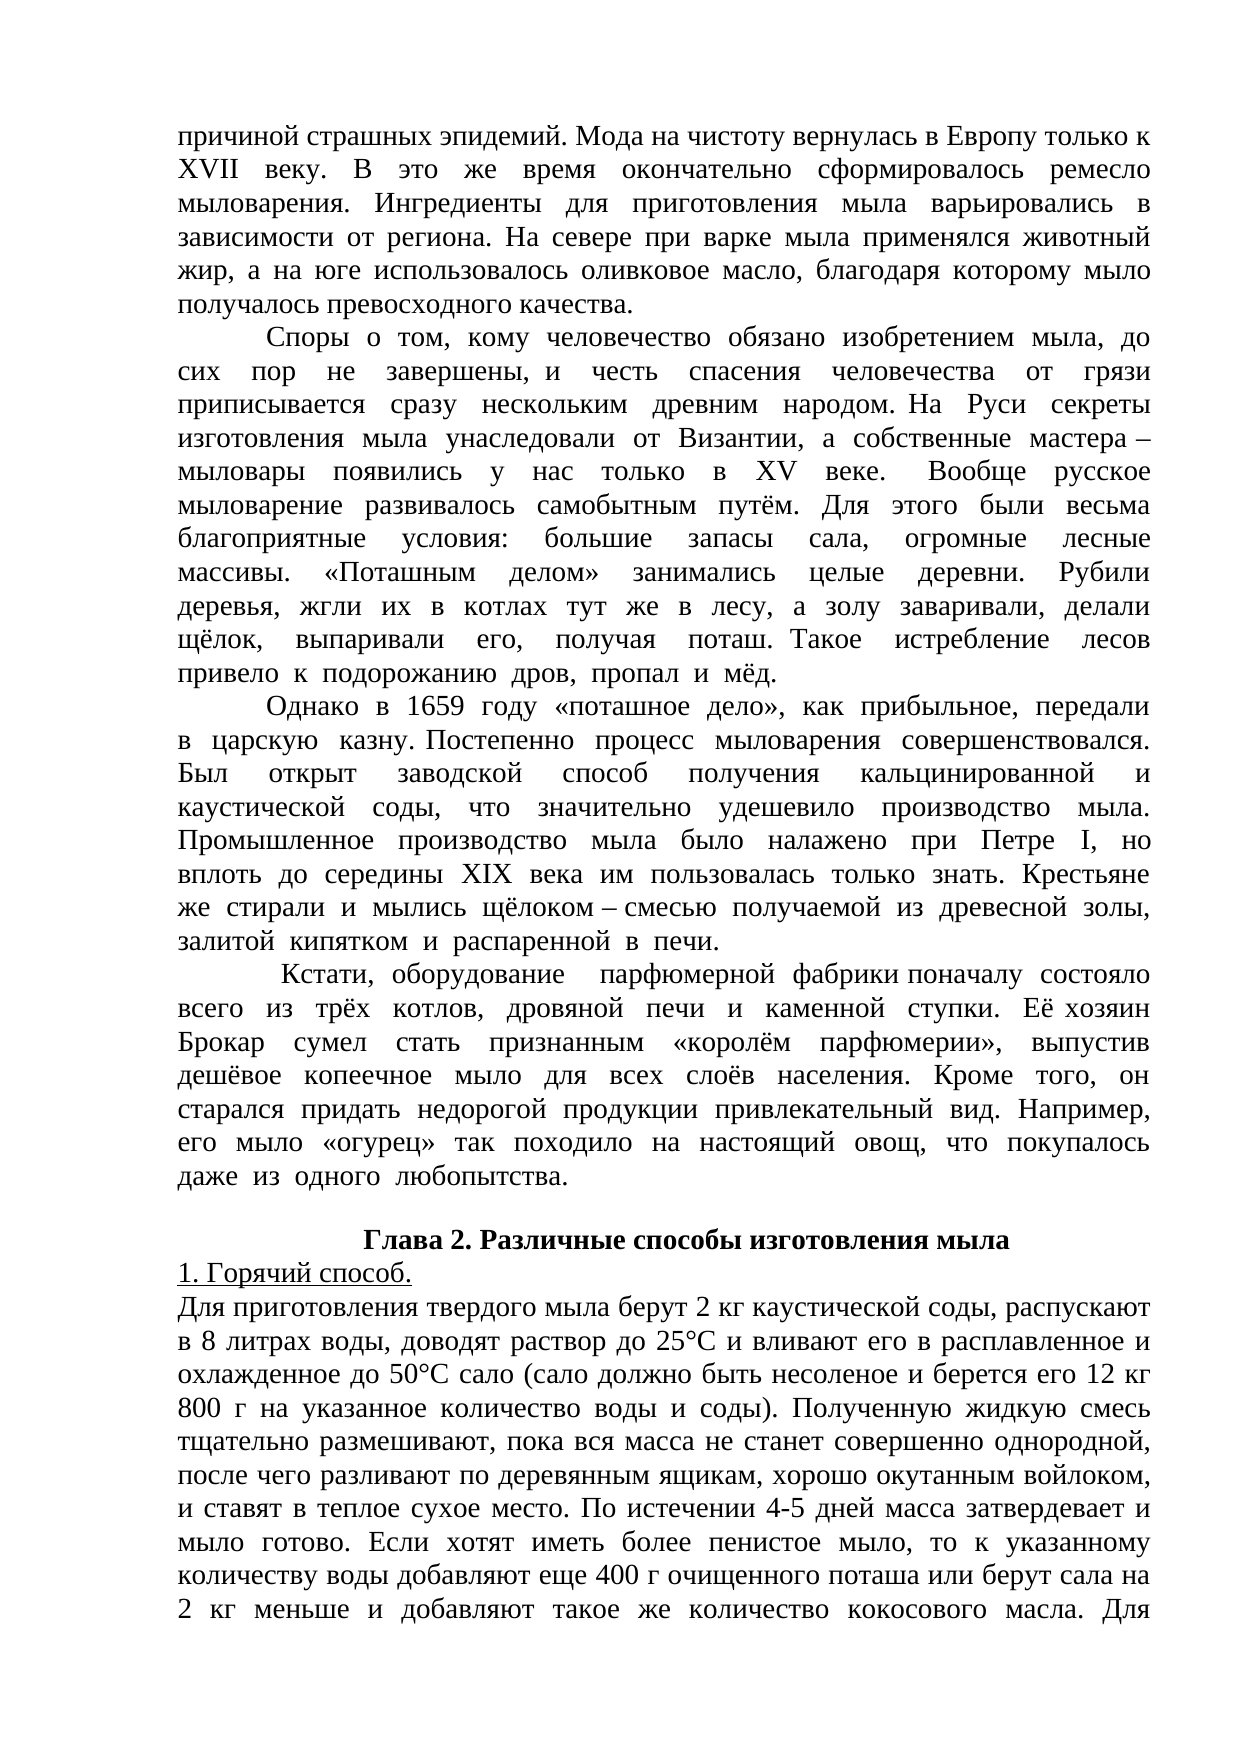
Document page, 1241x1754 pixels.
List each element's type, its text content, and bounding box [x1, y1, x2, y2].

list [177, 1289, 1152, 1624]
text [177, 118, 1152, 319]
list 1. Горячий способ. [177, 1256, 1152, 1289]
text Однако в 1659 году «поташное дело», как прибыльное, передали в царскую казну. Постепенно процесс мыловарения совершенствовался. Был открыт заводской способ получения кальцинированной и каустической соды, что значительно удешевило производство мыла. Промышленное производство мыла было налажено при Петре I, но вплоть до середины XIX века им пользовалась только знать. Крестьяне же стирали и мылись щёлоком – смесью получаемой из древесной золы, залитой кипятком и распаренной в печи. [177, 688, 1152, 957]
text Глава 2. Различные способы изготовления мыла [177, 1222, 1196, 1256]
text Споры о том, кому человечество обязано изобретением мыла, до сих пор не завершены, и честь спасения человечества от грязи приписывается сразу нескольким древним народом. На Руси секреты изготовления мыла унаследовали от Византии, а собственные мастера – мыловары появились у нас только в XV веке. Вообще русское мыловарение развивалось самобытным путём. Для этого были весьма благоприятные условия: большие запасы сала, огромные лесные массивы. «Поташным делом» занимались целые деревни. Рубили деревья, жгли их в котлах тут же в лесу, а золу заваривали, делали щёлок, выпаривали его, получая поташ. Такое истребление лесов привело к подорожанию дров, пропал и мёд. [177, 319, 1152, 688]
text Кстати, оборудование парфюмерной фабрики поначалу состояло всего из трёх котлов, дровяной печи и каменной ступки. Её хозяин Брокар сумел стать признанным «королём парфюмерии», выпустив дешёвое копеечное мыло для всех слоёв населения. Кроме того, он старался придать недорогой продукции привлекательный вид. Например, его мыло «огурец» так походило на настоящий овощ, что покупалось даже из одного любопытства. [177, 957, 1152, 1191]
